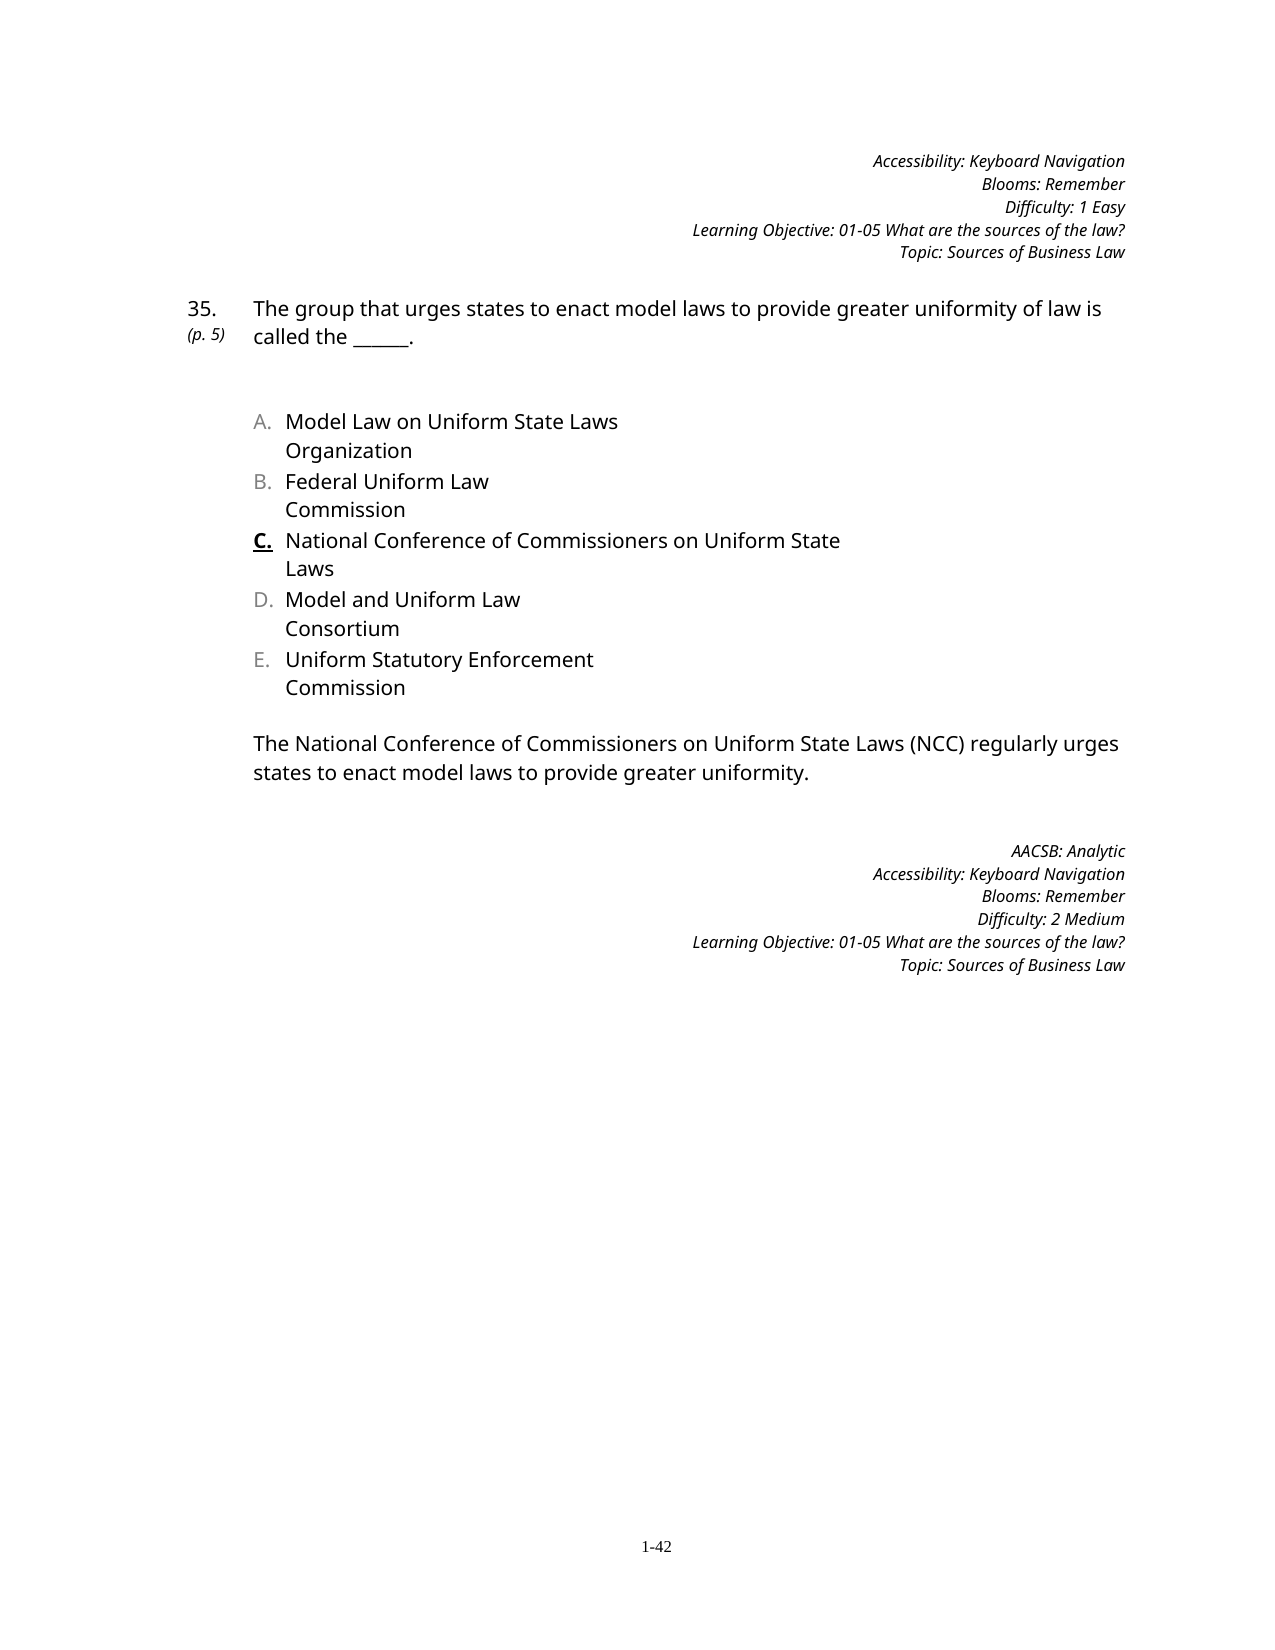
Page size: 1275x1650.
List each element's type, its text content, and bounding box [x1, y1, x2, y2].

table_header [188, 150, 1125, 292]
table_header 35. (p. 5) [188, 294, 253, 814]
table_header AACSB: Analytic Accessibility: Keyboard Navigation Blooms: Remember Difficulty: 2 Medium Learning Objective: 01-05 What are the sources of the law? Topic: Sources of Business Law [188, 840, 1125, 1004]
table_header The group that urges states to enact model laws to provide greater uniformity of law is called the ______. The National Conference of Commissioners on Uniform State Laws (NCC) regularly urges states to enact model laws to provide greater uniformity. [253, 294, 1125, 814]
